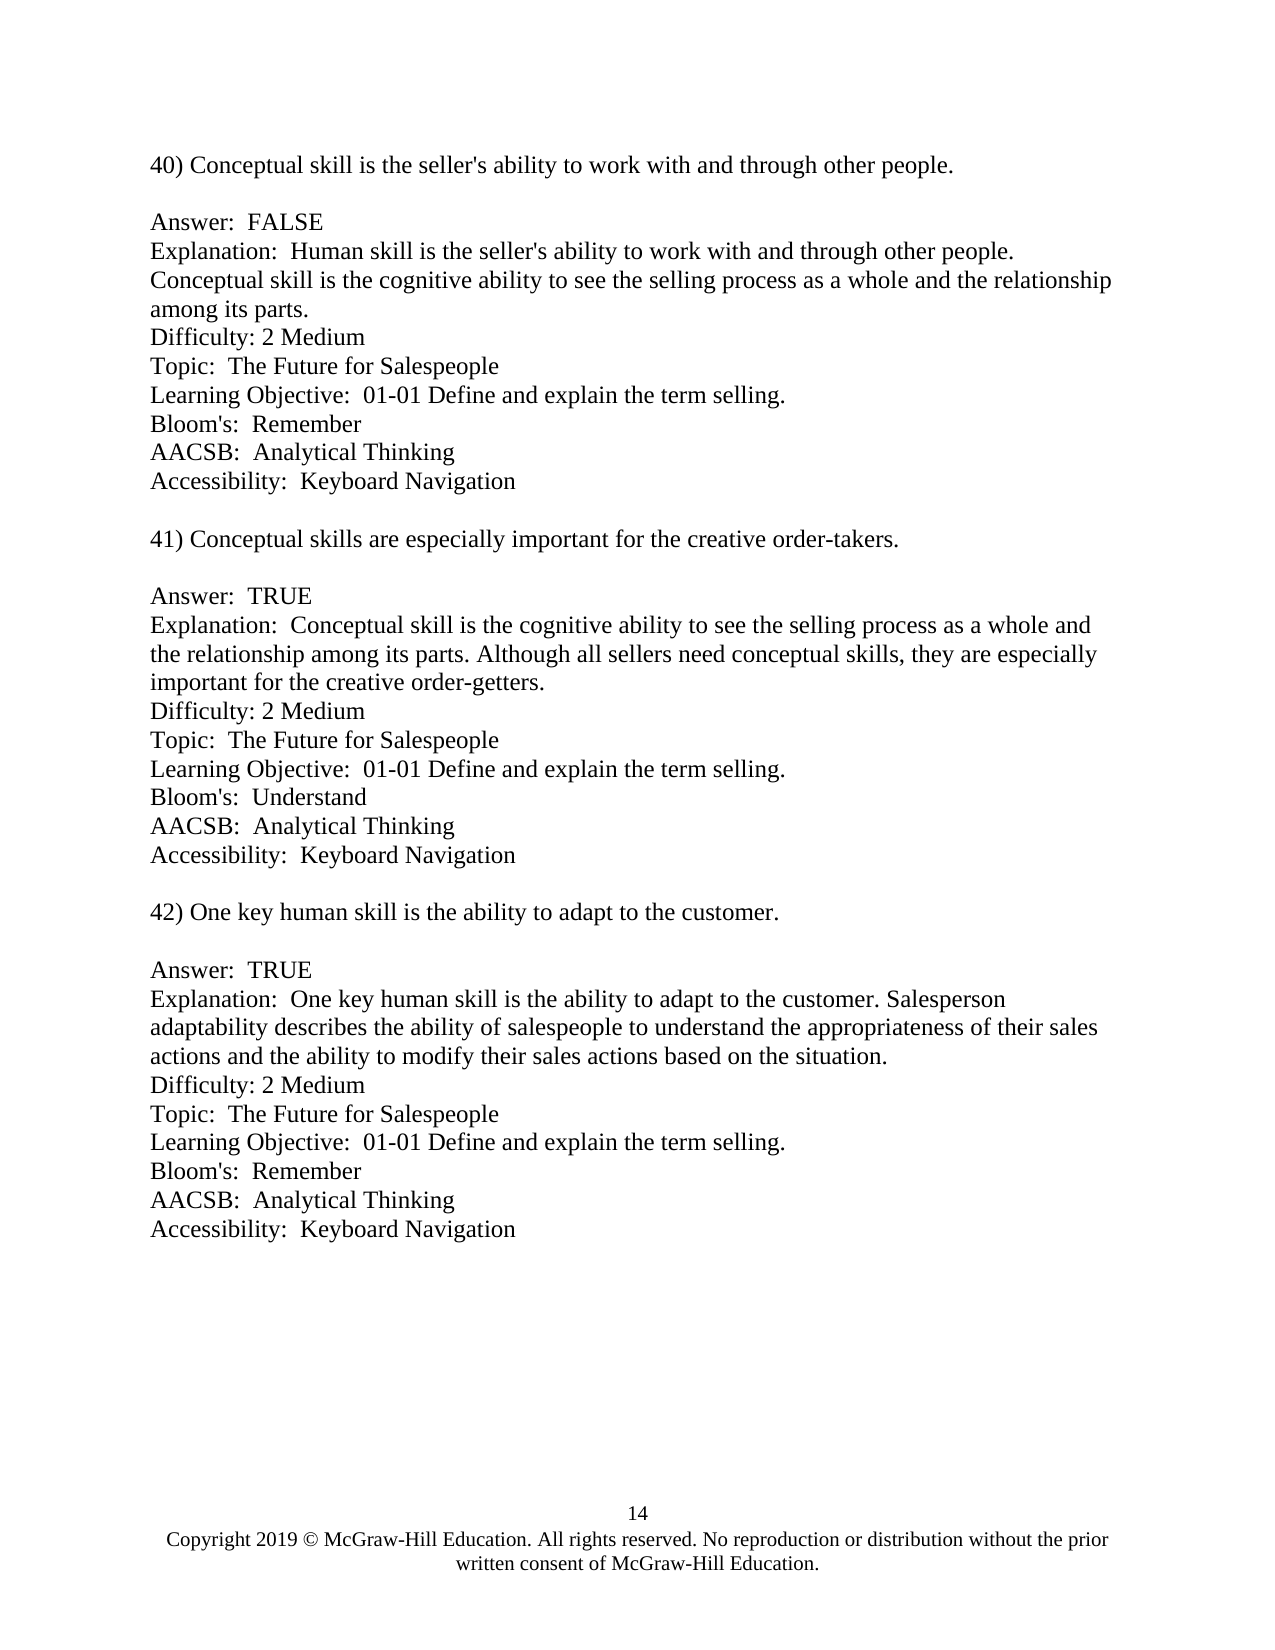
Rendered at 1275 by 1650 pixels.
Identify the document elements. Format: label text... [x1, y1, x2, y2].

text Explanation: Human skill is the seller's ability to work with and through other people. Conceptual skill is the cognitive ability to see the selling process as a whole and the relationship among its parts. [150, 236, 1125, 322]
text Answer: FALSE [150, 207, 1125, 236]
text Explanation: Conceptual skill is the cognitive ability to see the selling process as a whole and the relationship among its parts. Although all sellers need conceptual skills, they are especially important for the creative order-getters. [150, 610, 1125, 696]
text Difficulty: 2 Medium [150, 1070, 1125, 1099]
text Bloom's: Remember [150, 1156, 1125, 1185]
text Accessibility: Keyboard Navigation [150, 466, 1125, 495]
text Bloom's: Understand [150, 782, 1125, 811]
text Difficulty: 2 Medium [150, 696, 1125, 725]
text 42) One key human skill is the ability to adapt to the customer. [150, 897, 1125, 926]
text 40) Conceptual skill is the seller's ability to work with and through other people. [150, 150, 1125, 179]
text AACSB: Analytical Thinking [150, 437, 1125, 466]
text Answer: TRUE [150, 581, 1125, 610]
text Topic: The Future for Salespeople [150, 351, 1125, 380]
text Explanation: One key human skill is the ability to adapt to the customer. Salesperson adaptability describes the ability of salespeople to understand the appropriateness of their sales actions and the ability to modify their sales actions based on the situation. [150, 984, 1125, 1070]
text Learning Objective: 01-01 Define and explain the term selling. [150, 754, 1125, 782]
text 41) Conceptual skills are especially important for the creative order-takers. [150, 524, 1125, 552]
text Learning Objective: 01-01 Define and explain the term selling. [150, 380, 1125, 409]
text Accessibility: Keyboard Navigation [150, 840, 1125, 869]
text Bloom's: Remember [150, 409, 1125, 437]
text Answer: TRUE [150, 955, 1125, 984]
text AACSB: Analytical Thinking [150, 1185, 1125, 1214]
text Accessibility: Keyboard Navigation [150, 1214, 1125, 1242]
text Topic: The Future for Salespeople [150, 1099, 1125, 1127]
text Difficulty: 2 Medium [150, 322, 1125, 351]
text Learning Objective: 01-01 Define and explain the term selling. [150, 1127, 1125, 1156]
text AACSB: Analytical Thinking [150, 811, 1125, 840]
text Topic: The Future for Salespeople [150, 725, 1125, 754]
